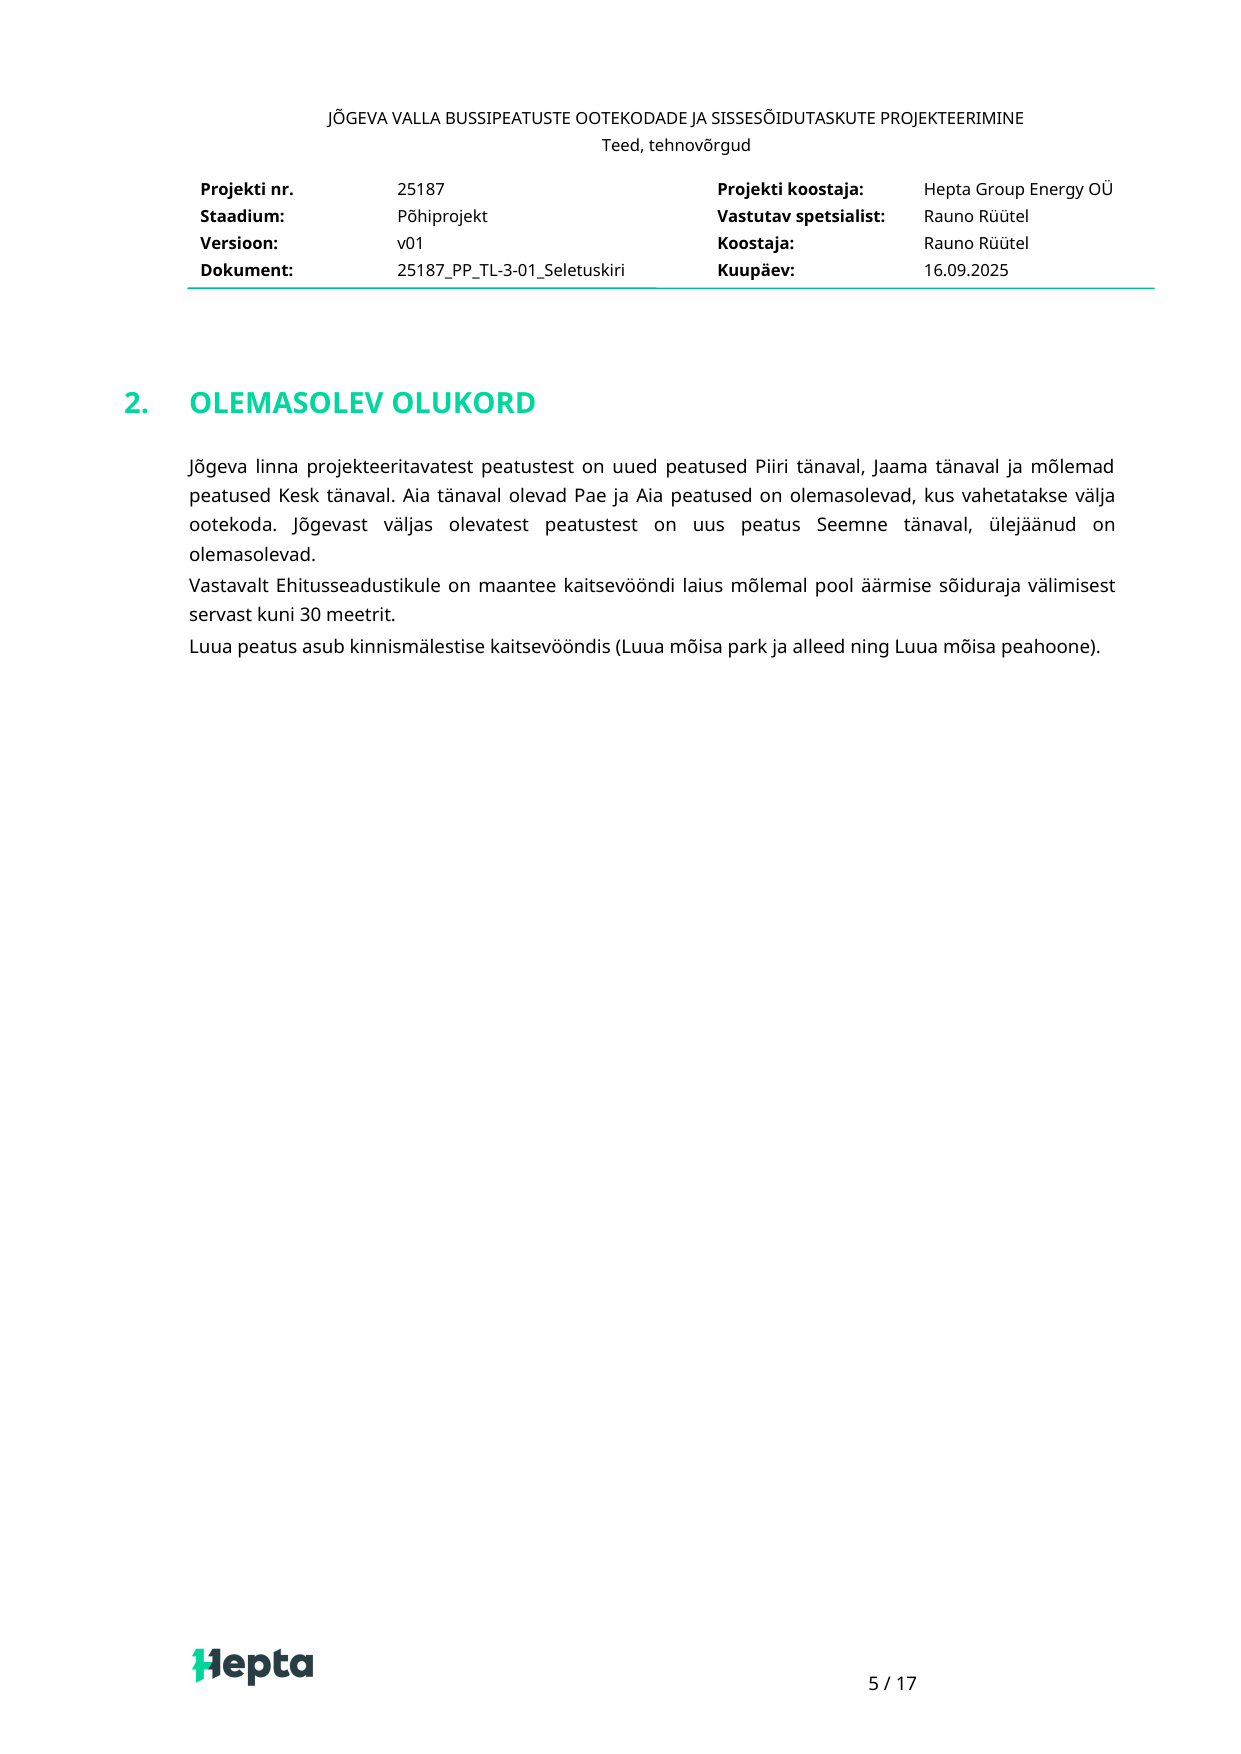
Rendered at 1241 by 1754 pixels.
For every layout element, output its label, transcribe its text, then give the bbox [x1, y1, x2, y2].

text Vastavalt Ehitusseadustikule on maantee kaitsevööndi laius mõlemal pool äärmise sõiduraja välimisest servast kuni 30 meetrit. [189, 572, 1116, 627]
text Jõgeva linna projekteeritavatest peatustest on uued peatused Piiri tänaval, Jaama tänaval ja mõlemad peatused Kesk tänaval. Aia tänaval olevad Pae ja Aia peatused on olemasolevad, kus vahetatakse välja ootekoda. Jõgevast väljas olevatest peatustest on uus peatus Seemne tänaval, ülejäänud on olemasolevad. [189, 453, 1116, 567]
picture [188, 1644, 320, 1691]
text Luua peatus asub kinnismälestise kaitsevööndis (Luua mõisa park ja alleed ning Luua mõisa peahoone). [189, 633, 1116, 658]
subtitle Olemasolev olukord [124, 383, 1116, 422]
